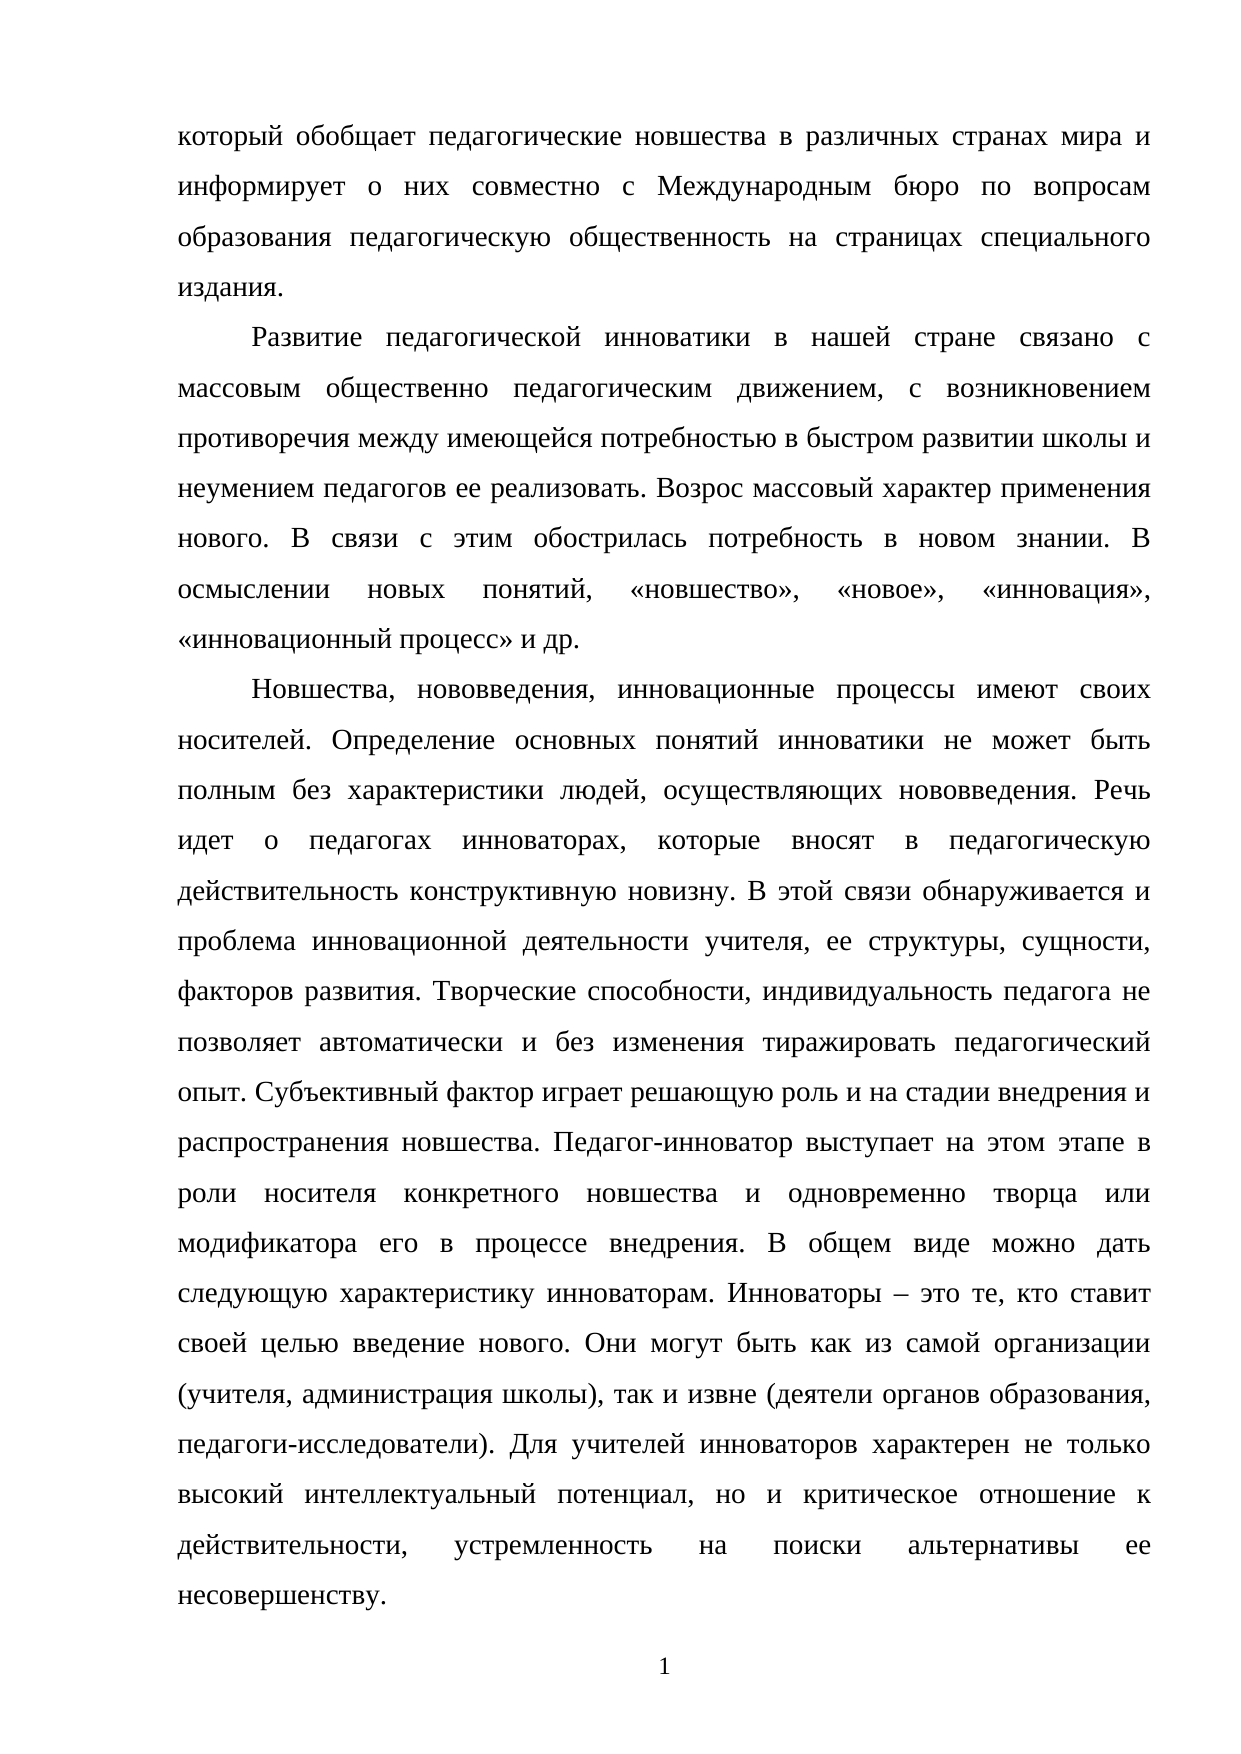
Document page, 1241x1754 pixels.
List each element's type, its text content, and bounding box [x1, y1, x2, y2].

text Развитие педагогической инноватики в нашей стране связано с массовым общественно педагогическим движением, с возникновением противоречия между имеющейся потребностью в быстром развитии школы и неумением педагогов ее реализовать. Возрос массовый характер применения нового. В связи с этим обострилась потребность в новом знании. В осмыслении новых понятий, «новшество», «новое», «инновация», «инновационный процесс» и др. [177, 319, 1152, 655]
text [177, 118, 1152, 303]
text Новшества, нововведения, инновационные процессы имеют своих носителей. Определение основных понятий инноватики не может быть полным без характеристики людей, осуществляющих нововведения. Речь идет о педагогах инноваторах, которые вносят в педагогическую действительность конструктивную новизну. В этой связи обнаруживается и проблема инновационной деятельности учителя, ее структуры, сущности, факторов развития. Творческие способности, индивидуальность педагога не позволяет автоматически и без изменения тиражировать педагогический опыт. Субъективный фактор играет решающую роль и на стадии внедрения и распространения новшества. Педагог-инноватор выступает на этом этапе в роли носителя конкретного новшества и одновременно творца или модификатора его в процессе внедрения. В общем виде можно дать следующую характеристику инноваторам. Инноваторы – это те, кто ставит своей целью введение нового. Они могут быть как из самой организации (учителя, администрация школы), так и извне (деятели органов образования, педагоги-исследователи). Для учителей инноваторов характерен не только высокий интеллектуальный потенциал, но и критическое отношение к действительности, устремленность на поиски альтернативы ее несовершенству. [177, 672, 1152, 1611]
